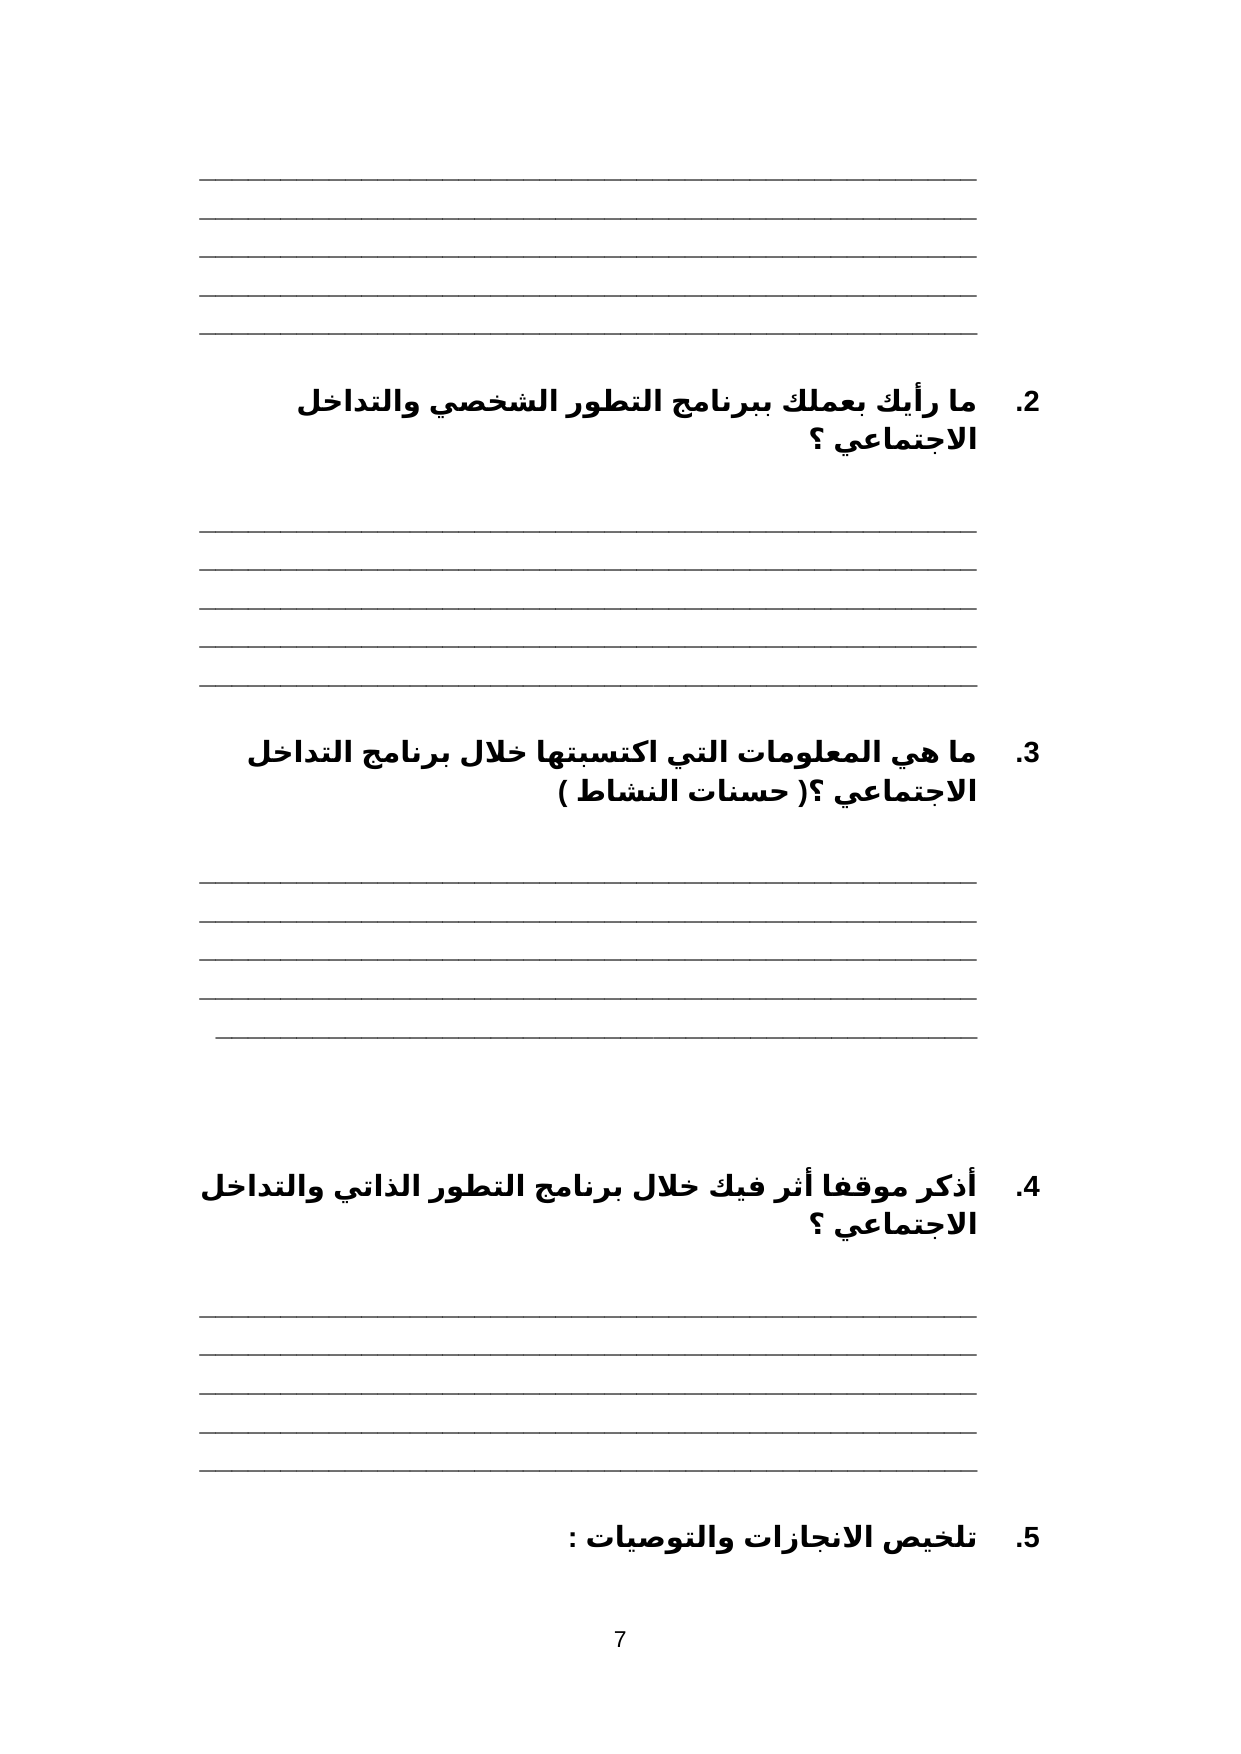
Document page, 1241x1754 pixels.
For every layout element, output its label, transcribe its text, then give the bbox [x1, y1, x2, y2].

list تلخيص الانجازات والتوصيات : [187, 1521, 1015, 1554]
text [187, 1287, 978, 1474]
list ما هي المعلومات التي اكتسبتها خلال برنامج التداخل الاجتماعي ؟( حسنات النشاط ) [187, 735, 1015, 807]
list أذكر موقفا أثر فيك خلال برنامج التطور الذاتي والتداخل الاجتماعي ؟ [187, 1169, 1015, 1241]
list ما رأيك بعملك ببرنامج التطور الشخصي والتداخل الاجتماعي ؟ [187, 384, 1015, 456]
text _______________________________________________________________________________________________________________________________________________________________________________________________________________________________________________ [187, 853, 978, 1041]
